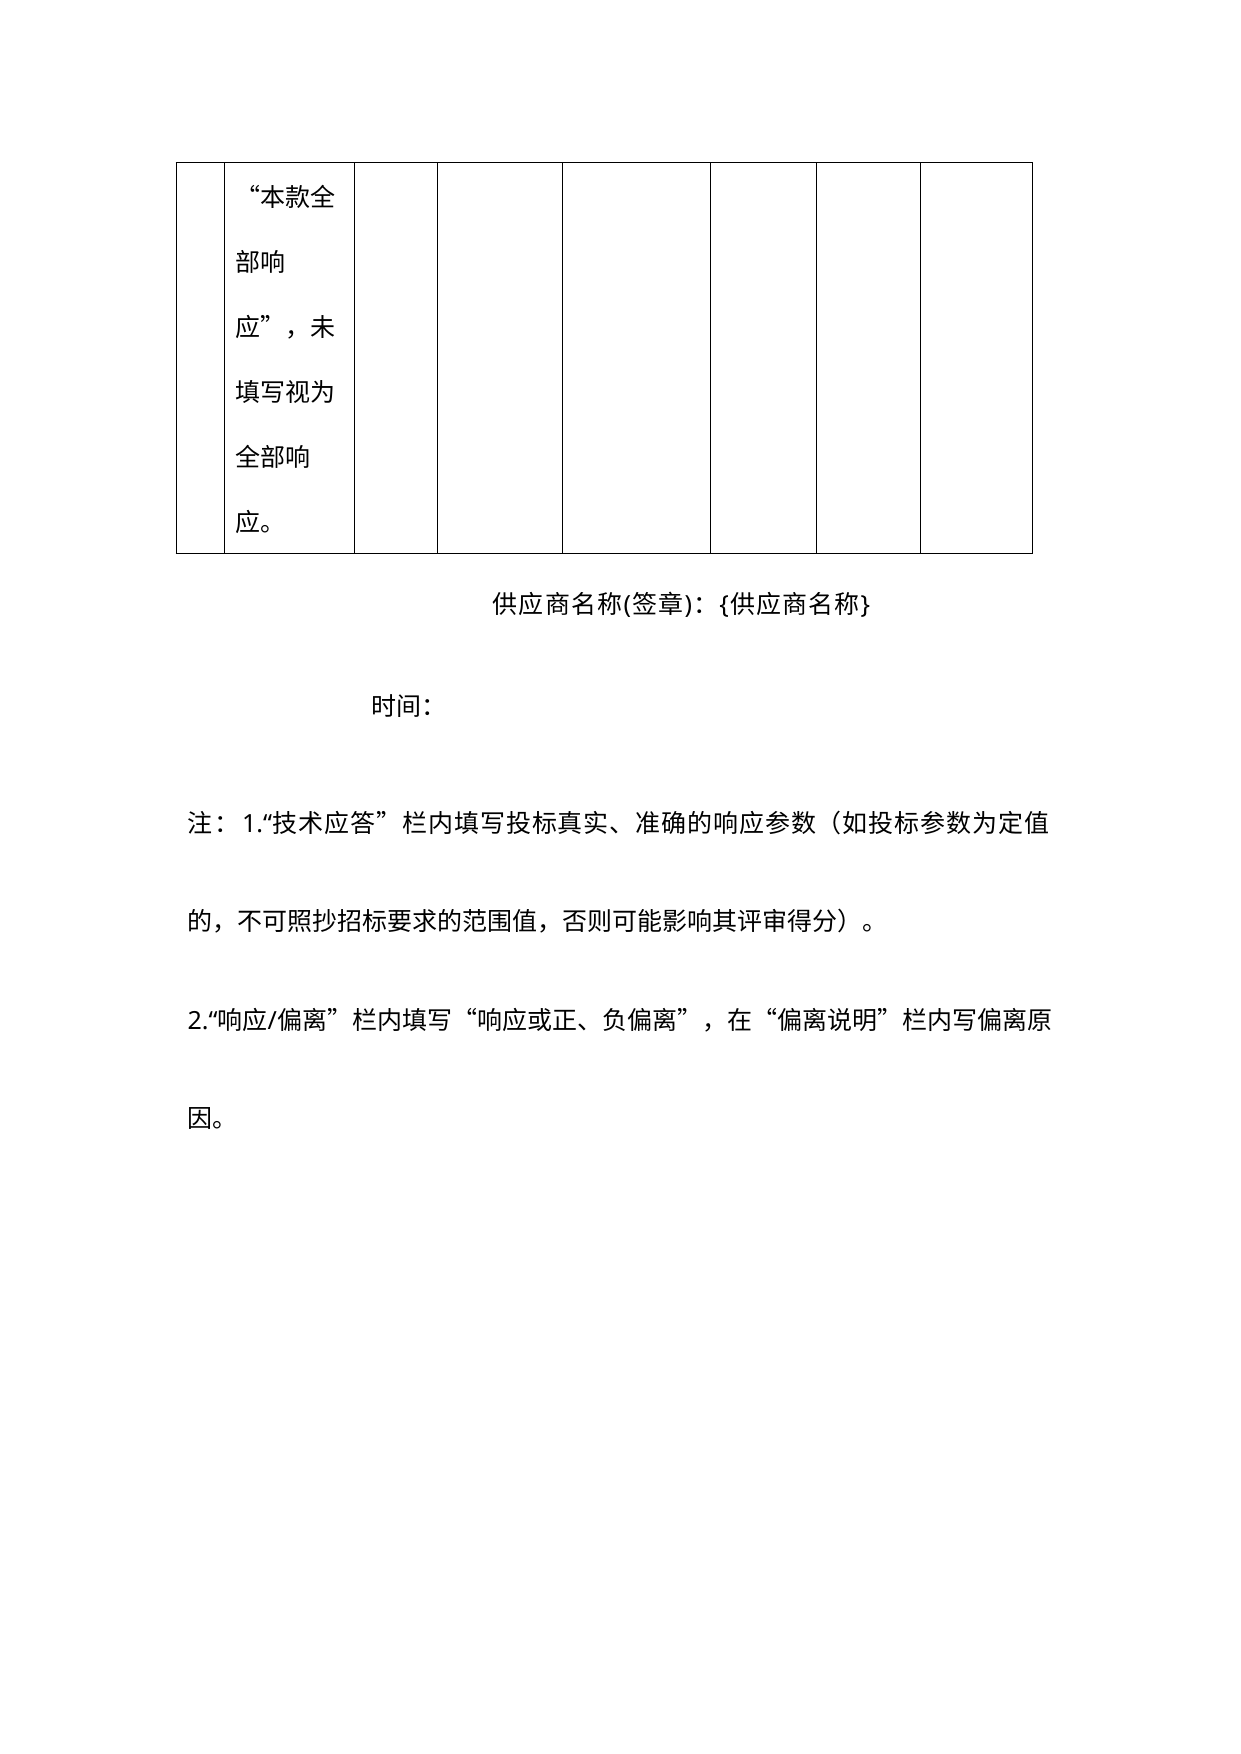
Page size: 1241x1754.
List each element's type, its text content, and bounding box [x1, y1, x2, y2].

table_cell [225, 163, 354, 553]
text 供应商名称(签章)：{供应商名称} [187, 570, 1053, 635]
text 2.“响应/偏离”栏内填写“响应或正、负偏离”，在“偏离说明”栏内写偏离原因。 [187, 986, 1053, 1149]
table_cell [355, 163, 437, 553]
table_cell [563, 163, 710, 553]
table_cell [921, 163, 1032, 553]
text 注：1.“技术应答”栏内填写投标真实、准确的响应参数（如投标参数为定值的，不可照抄招标要求的范围值，否则可能影响其评审得分）。 [187, 789, 1053, 952]
table_cell [438, 163, 562, 553]
text 时间： [187, 672, 1053, 737]
table_cell [177, 163, 224, 553]
table_cell [817, 163, 920, 553]
table_cell [711, 163, 816, 553]
